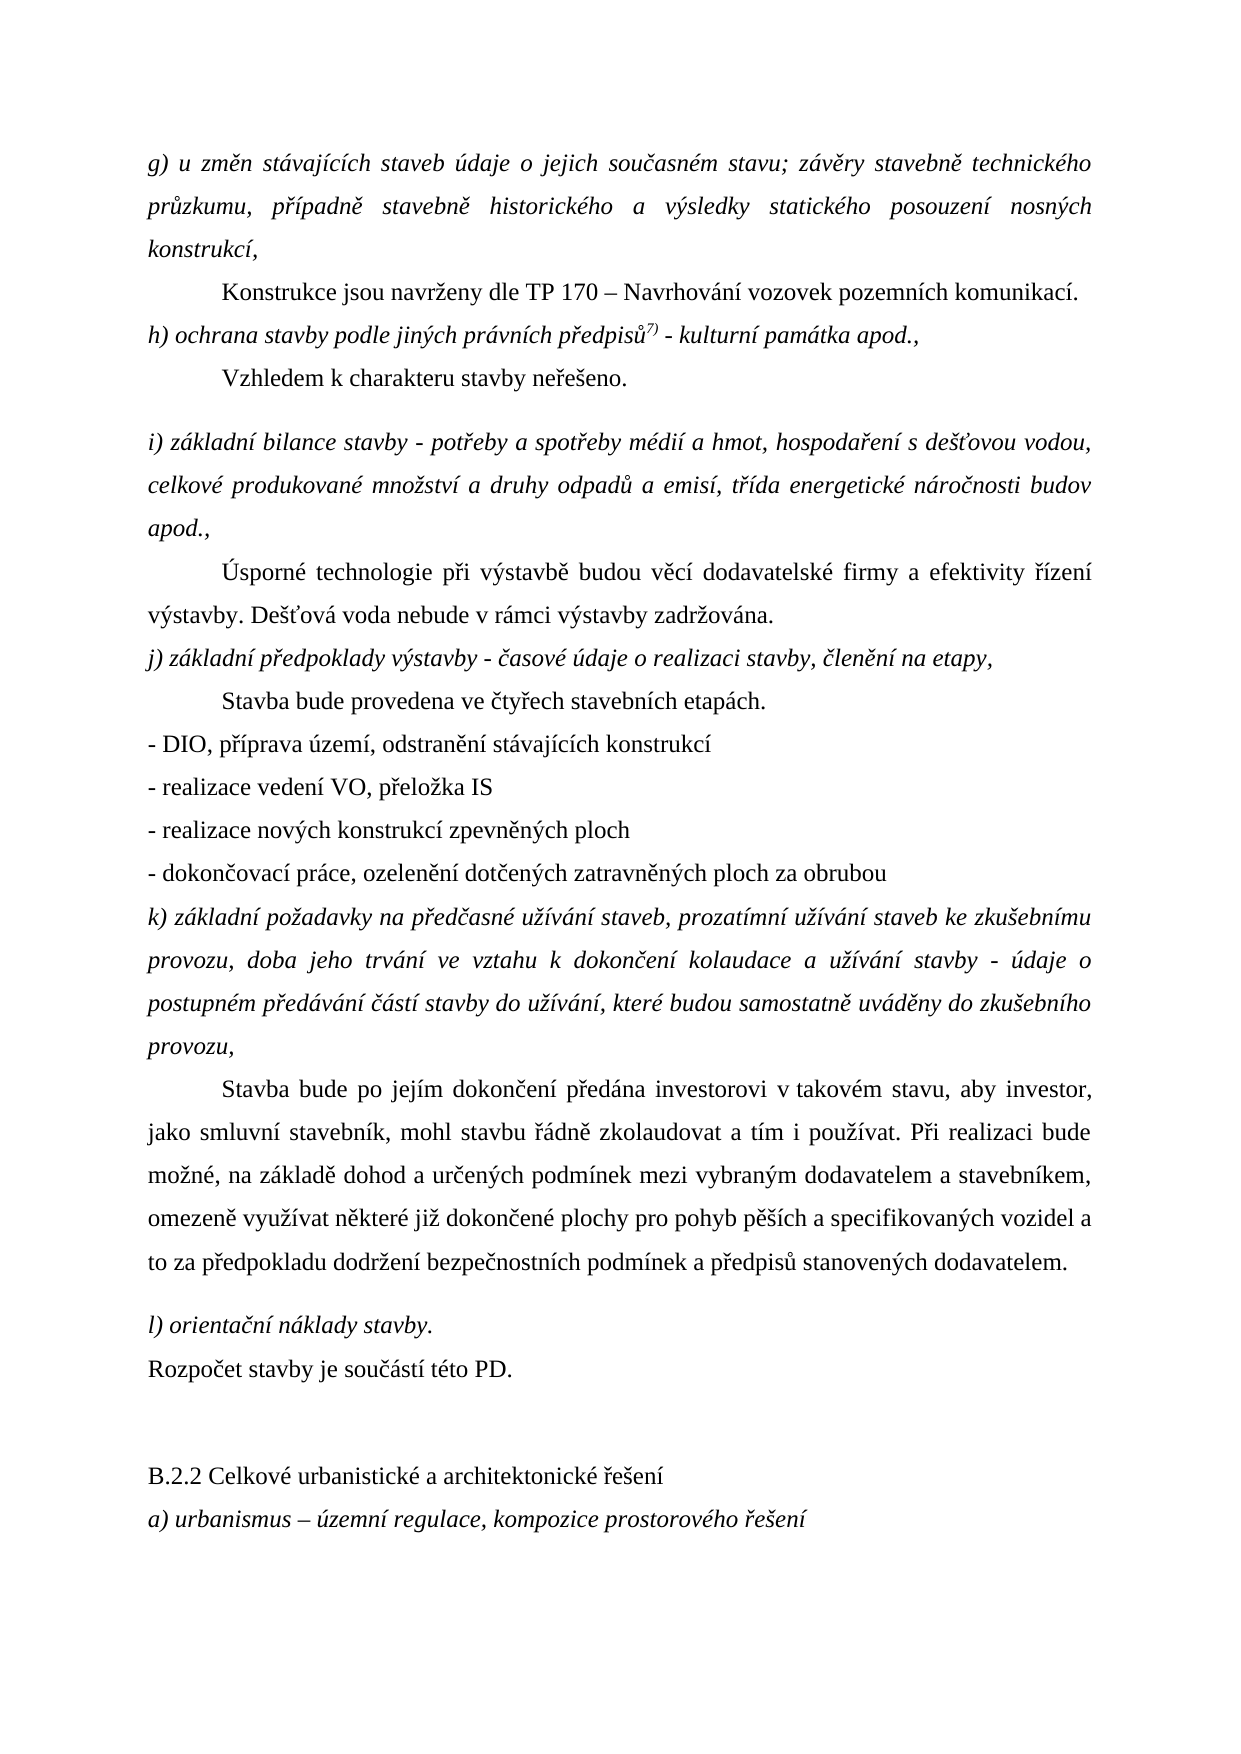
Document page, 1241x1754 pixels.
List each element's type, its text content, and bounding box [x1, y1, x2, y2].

text a) urbanismus – územní regulace, kompozice prostorového řešení [148, 1504, 1093, 1533]
text - realizace nových konstrukcí zpevněných ploch [148, 815, 1093, 844]
text k) základní požadavky na předčasné užívání staveb, prozatímní užívání staveb ke zkušebnímu provozu, doba jeho trvání ve vztahu k dokončení kolaudace a užívání stavby - údaje o postupném předávání částí stavby do užívání, které budou samostatně uváděny do zkušebního provozu, [148, 902, 1093, 1060]
text l) orientační náklady stavby. [148, 1311, 1093, 1339]
text i) základní bilance stavby - potřeby a spotřeby médií a hmot, hospodaření s dešťovou vodou, celkové produkované množství a druhy odpadů a emisí, třída energetické náročnosti budov apod., [148, 427, 1093, 542]
text B.2.2 Celkové urbanistické a architektonické řešení [148, 1461, 1093, 1489]
text j) základní předpoklady výstavby - časové údaje o realizaci stavby, členění na etapy, [148, 643, 1093, 672]
text Konstrukce jsou navrženy dle TP 170 – Navrhování vozovek pozemních komunikací. [148, 277, 1093, 306]
text Stavba bude provedena ve čtyřech stavebních etapách. [148, 686, 1093, 715]
text Vzhledem k charakteru stavby neřešeno. [148, 363, 1093, 392]
text h) ochrana stavby podle jiných právních předpisů7) - kulturní památka apod., [148, 320, 1093, 349]
text Rozpočet stavby je součástí této PD. [148, 1354, 1093, 1382]
text - dokončovací práce, ozelenění dotčených zatravněných ploch za obrubou [148, 858, 1093, 887]
text g) u změn stávajících staveb údaje o jejich současném stavu; závěry stavebně technického průzkumu, případně stavebně historického a výsledky statického posouzení nosných konstrukcí, [148, 148, 1093, 263]
text - realizace vedení VO, přeložka IS [148, 772, 1093, 801]
text Úsporné technologie při výstavbě budou věcí dodavatelské firmy a efektivity řízení výstavby. Dešťová voda nebude v rámci výstavby zadržována. [148, 557, 1093, 628]
text - DIO, příprava území, odstranění stávajících konstrukcí [148, 729, 1093, 758]
text Stavba bude po jejím dokončení předána investorovi v takovém stavu, aby investor, jako smluvní stavebník, mohl stavbu řádně zkolaudovat a tím i používat. Při realizaci bude možné, na základě dohod a určených podmínek mezi vybraným dodavatelem a stavebníkem, omezeně využívat některé již dokončené plochy pro pohyb pěších a specifikovaných vozidel a to za předpokladu dodržení bezpečnostních podmínek a předpisů stanovených dodavatelem. [148, 1074, 1093, 1275]
